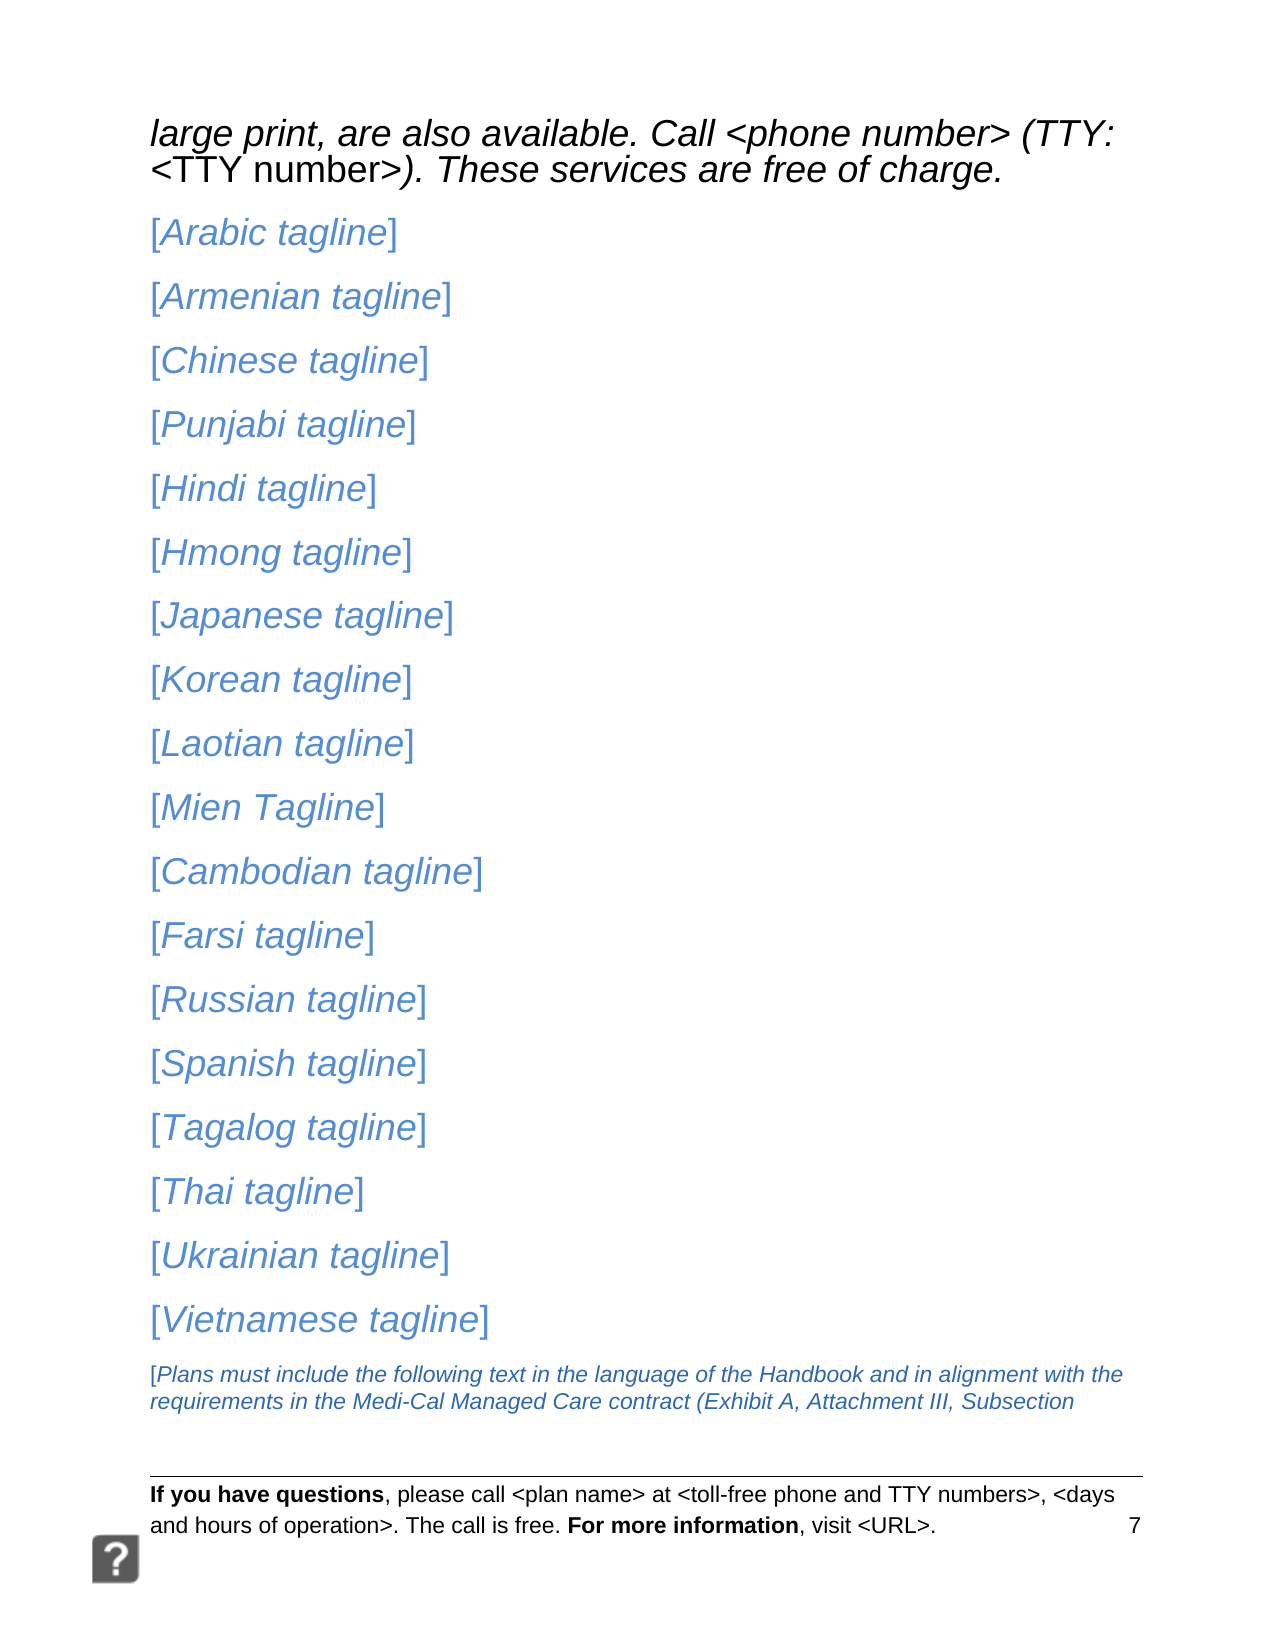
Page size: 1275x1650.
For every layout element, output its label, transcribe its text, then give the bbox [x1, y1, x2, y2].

text [Hmong tagline] [150, 530, 1143, 573]
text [150, 118, 1143, 189]
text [150, 1361, 1143, 1414]
text [Laotian tagline] [150, 722, 1143, 765]
text [Hindi tagline] [150, 466, 1143, 509]
text [Ukrainian tagline] [150, 1233, 1143, 1276]
text [Thai tagline] [150, 1169, 1143, 1212]
text [Arabic tagline] [150, 210, 1143, 253]
text [Farsi tagline] [150, 913, 1143, 957]
text [Mien Tagline] [150, 786, 1143, 829]
text [Chinese tagline] [150, 338, 1143, 381]
text [Russian tagline] [150, 977, 1143, 1021]
text [Armenian tagline] [150, 274, 1143, 317]
text [Korean tagline] [150, 658, 1143, 701]
text [Cambodian tagline] [150, 849, 1143, 893]
text [Vietnamese tagline] [150, 1297, 1143, 1340]
text [Tagalog tagline] [150, 1105, 1143, 1148]
text [Japanese tagline] [150, 594, 1143, 637]
picture [92, 1534, 141, 1585]
text [Punjabi tagline] [150, 402, 1143, 445]
text [Spanish tagline] [150, 1041, 1143, 1084]
